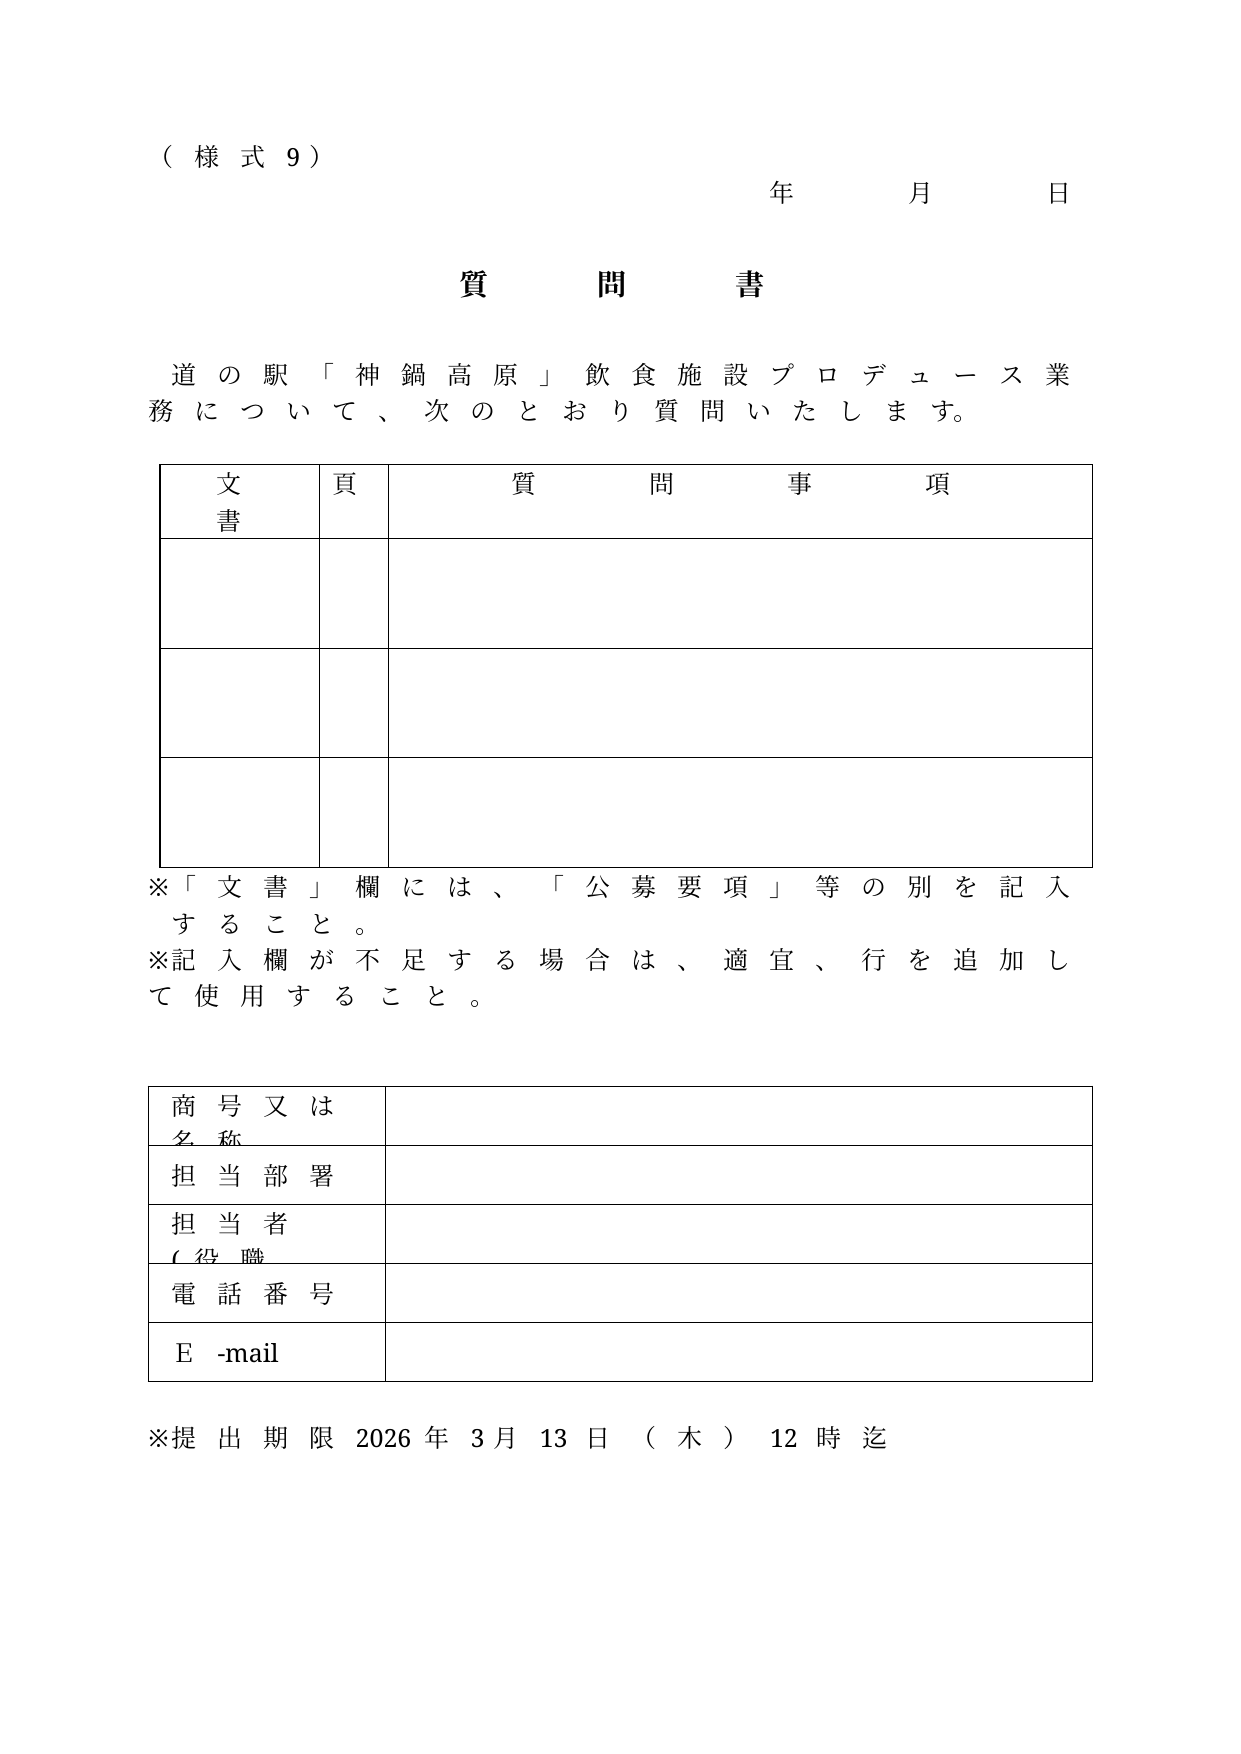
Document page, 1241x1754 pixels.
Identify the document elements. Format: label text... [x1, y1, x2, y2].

table_cell [320, 758, 388, 867]
table_header [386, 1087, 1092, 1144]
table_cell [161, 539, 319, 647]
table_cell Ｅ-mail [149, 1323, 385, 1381]
table_cell [386, 1264, 1092, 1322]
text 道の駅「神鍋高原」飲食施設プロデュース業務について、次のとおり質問いたします。 [148, 355, 1092, 428]
table_cell 担当者(役職、氏名) [149, 1205, 385, 1263]
table_header 商号又は名称 [149, 1087, 385, 1144]
table_header 質 問 事 項 [389, 465, 1092, 538]
table_cell [389, 539, 1092, 647]
table_cell [389, 649, 1092, 757]
table_cell 担当部署 [149, 1146, 385, 1204]
table_cell [386, 1323, 1092, 1381]
text ※記入欄が不足する場合は、適宜、行を追加して使用すること。 [148, 941, 1092, 1013]
table_header 頁 [320, 465, 388, 538]
text ※提出期限2026年3月13日（木）12時迄 [148, 1418, 1092, 1454]
text 年 月 日 [148, 174, 1092, 210]
text 質 問 書 [148, 247, 1092, 319]
table_header 文 書 [161, 465, 319, 538]
table_cell [161, 758, 319, 867]
text （様式9） [148, 138, 1092, 174]
table_cell 電話番号 [149, 1264, 385, 1322]
text ※「文書」欄には、「公募要項」等の別を記入すること。 [148, 868, 1092, 941]
table_cell [161, 649, 319, 757]
table_cell [389, 758, 1092, 867]
table_cell [386, 1146, 1092, 1204]
table_cell [386, 1205, 1092, 1263]
table_cell [320, 539, 388, 647]
table_cell [320, 649, 388, 757]
